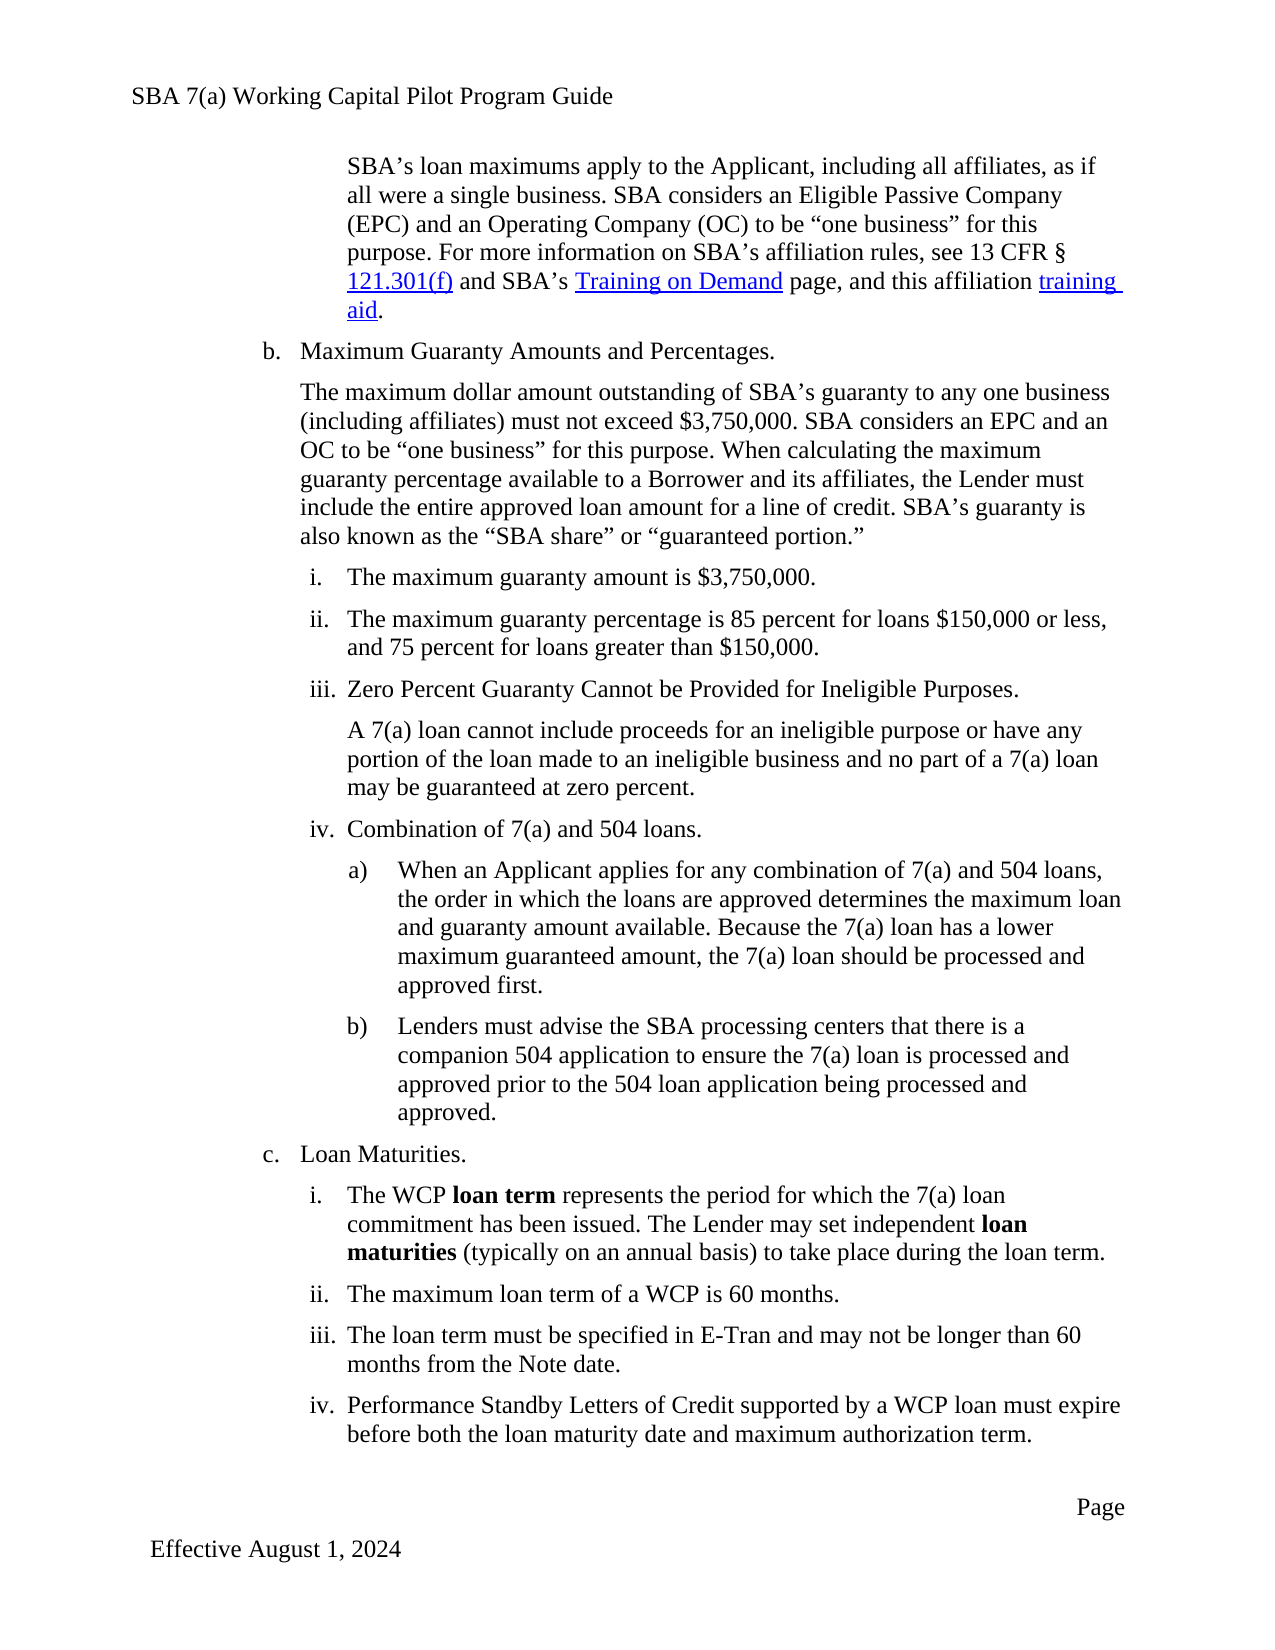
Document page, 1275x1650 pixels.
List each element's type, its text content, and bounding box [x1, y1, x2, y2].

list Lenders must advise the SBA processing centers that there is a companion 504 application to ensure the 7(a) loan is processed and approved prior to the 504 loan application being processed and approved. [367, 1011, 1125, 1126]
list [347, 151, 1125, 324]
list Maximum Guaranty Amounts and Percentages. [262, 336, 1125, 365]
list When an Applicant applies for any combination of 7(a) and 504 loans, the order in which the loans are approved determines the maximum loan and guaranty amount available. Because the 7(a) loan has a lower maximum guaranteed amount, the 7(a) loan should be processed and approved first. [367, 855, 1125, 999]
list Zero Percent Guaranty Cannot be Provided for Ineligible Purposes. [309, 674, 1125, 702]
list The maximum dollar amount outstanding of SBA’s guaranty to any one business (including affiliates) must not exceed $3,750,000. SBA considers an EPC and an OC to be “one business” for this purpose. When calculating the maximum guaranty percentage available to a Borrower and its affiliates, the Lender must include the entire approved loan amount for a line of credit. SBA’s guaranty is also known as the “SBA share” or “guaranteed portion.” [300, 377, 1125, 550]
list The maximum loan term of a WCP is 60 months. [309, 1279, 1125, 1307]
list Loan Maturities. [262, 1139, 1125, 1167]
list Performance Standby Letters of Credit supported by a WCP loan must expire before both the loan maturity date and maximum authorization term. [309, 1390, 1125, 1447]
list The maximum guaranty percentage is 85 percent for loans $150,000 or less, and 75 percent for loans greater than $150,000. [309, 604, 1125, 661]
list Combination of 7(a) and 504 loans. [309, 814, 1125, 842]
list The WCP loan term represents the period for which the 7(a) loan commitment has been issued. The Lender may set independent loan maturities (typically on an annual basis) to take place during the loan term. [309, 1180, 1125, 1266]
list The maximum guaranty amount is $3,750,000. [309, 562, 1125, 591]
list A 7(a) loan cannot include proceeds for an ineligible purpose or have any portion of the loan made to an ineligible business and no part of a 7(a) loan may be guaranteed at zero percent. [347, 715, 1125, 801]
list The loan term must be specified in E-Tran and may not be longer than 60 months from the Note date. [309, 1320, 1125, 1377]
